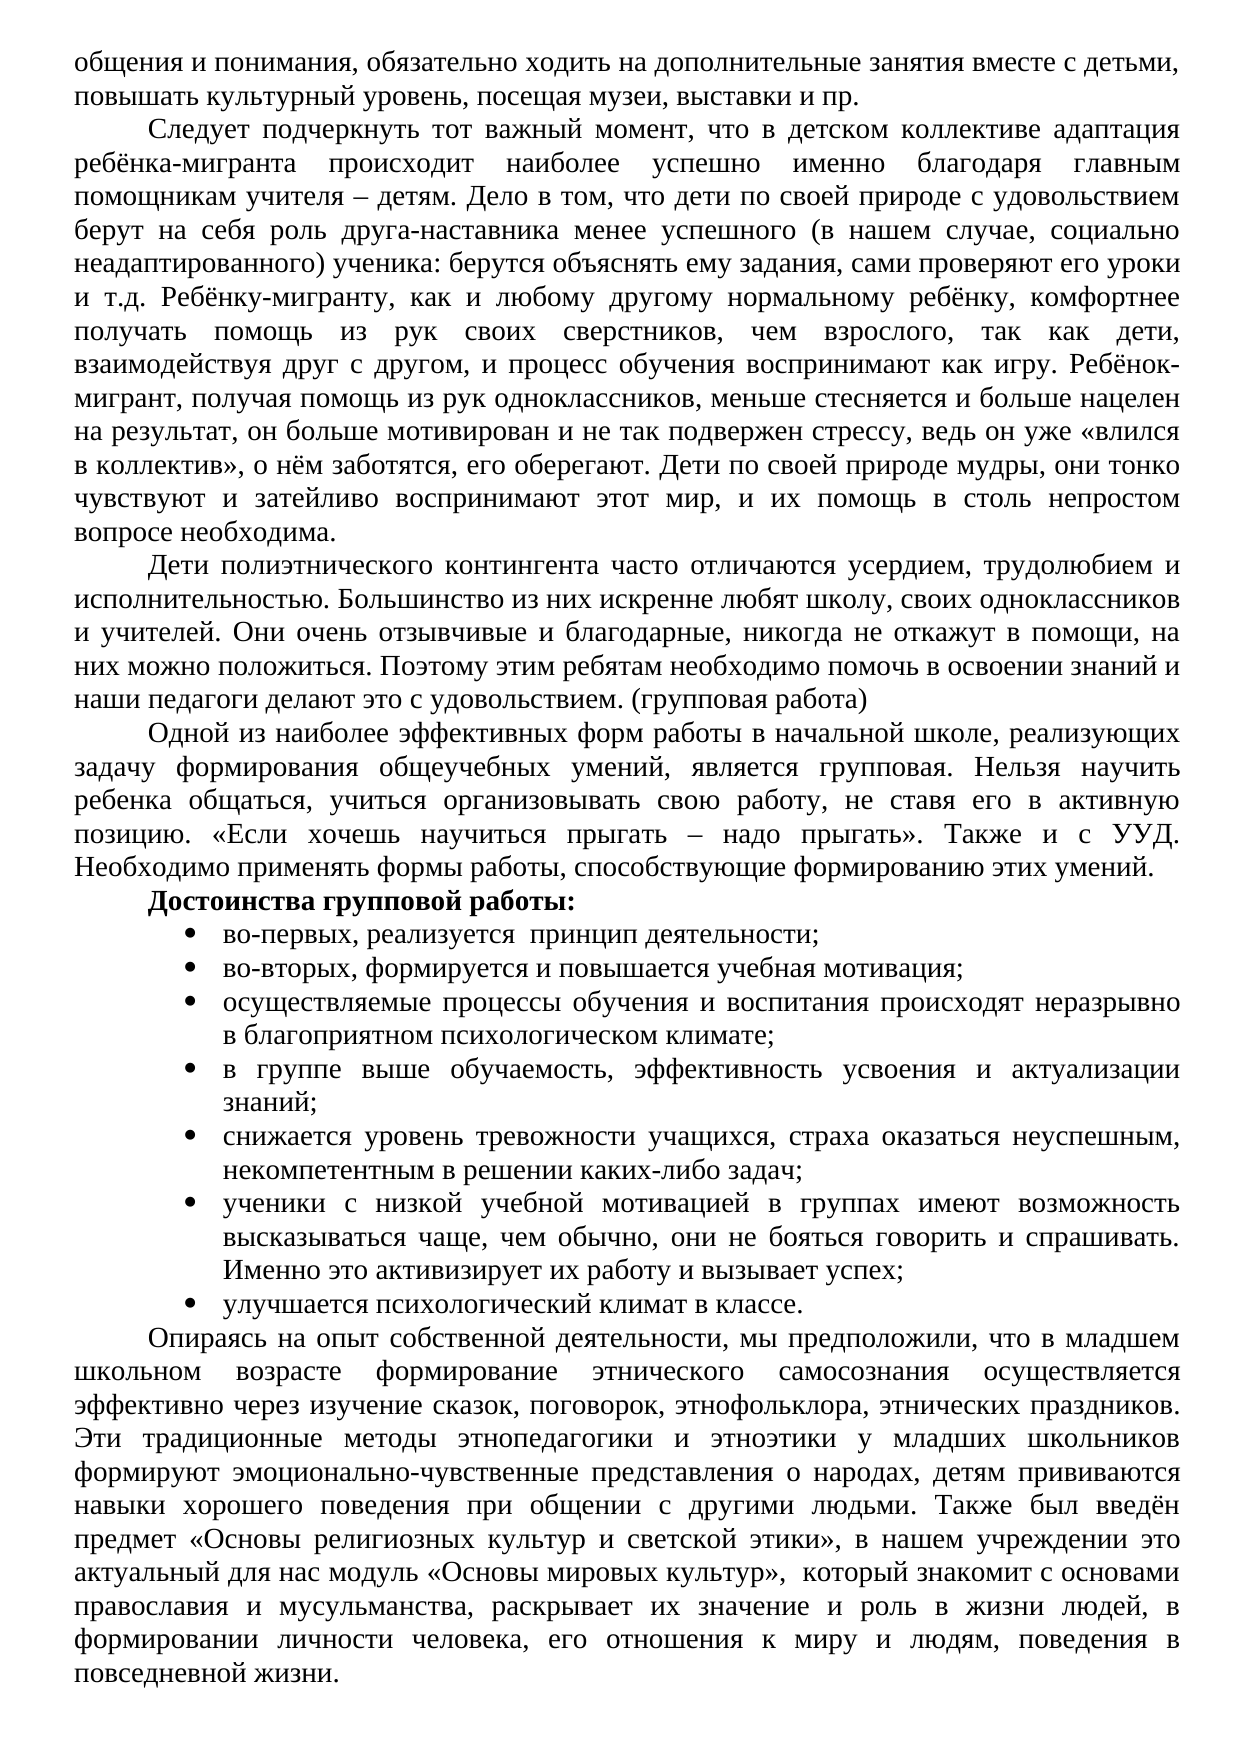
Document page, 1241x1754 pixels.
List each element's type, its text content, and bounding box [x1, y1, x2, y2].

list во-вторых, формируется и повышается учебная мотивация; [185, 950, 1181, 984]
text Следует подчеркнуть тот важный момент, что в детском коллективе адаптация ребёнка-мигранта происходит наиболее успешно именно благодаря главным помощникам учителя – детям. Дело в том, что дети по своей природе с удовольствием берут на себя роль друга-наставника менее успешного (в нашем случае, социально неадаптированного) ученика: берутся объяснять ему задания, сами проверяют его уроки и т.д. Ребёнку-мигранту, как и любому другому нормальному ребёнку, комфортнее получать помощь из рук своих сверстников, чем взрослого, так как дети, взаимодействуя друг с другом, и процесс обучения воспринимают как игру. Ребёнок-мигрант, получая помощь из рук одноклассников, меньше стесняется и больше нацелен на результат, он больше мотивирован и не так подвержен стрессу, ведь он уже «влился в коллектив», о нём заботятся, его оберегают. Дети по своей природе мудры, они тонко чувствуют и затейливо воспринимают этот мир, и их помощь в столь непростом вопросе необходима. [74, 111, 1181, 547]
text Дети полиэтнического контингента часто отличаются усердием, трудолюбием и исполнительностью. Большинство из них искренне любят школу, своих одноклассников и учителей. Они очень отзывчивые и благодарные, никогда не откажут в помощи, на них можно положиться. Поэтому этим ребятам необходимо помочь в освоении знаний и наши педагоги делают это с удовольствием. (групповая работа) [74, 547, 1181, 715]
list во-первых, реализуется принцип деятельности; [185, 916, 1181, 950]
list снижается уровень тревожности учащихся, страха оказаться неуспешным, некомпетентным в решении каких-либо задач; [185, 1118, 1181, 1185]
list улучшается психологический климат в классе. [185, 1286, 1181, 1320]
list в группе выше обучаемость, эффективность усвоения и актуализации знаний; [185, 1051, 1181, 1118]
list осуществляемые процессы обучения и воспитания происходят неразрывно в благоприятном психологическом климате; [185, 984, 1181, 1051]
text Достоинства групповой работы: [74, 883, 1181, 916]
list ученики с низкой учебной мотивацией в группах имеют возможность высказываться чаще, чем обычно, они не бояться говорить и спрашивать. Именно это активизирует их работу и вызывает успех; [185, 1185, 1181, 1286]
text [74, 44, 1181, 111]
text Опираясь на опыт собственной деятельности, мы предположили, что в младшем школьном возрасте формирование этнического самосознания осуществляется эффективно через изучение сказок, поговорок, этнофольклора, этнических праздников. Эти традиционные методы этнопедагогики и этноэтики у младших школьников формируют эмоционально-чувственные представления о народах, детям прививаются навыки хорошего поведения при общении с другими людьми. Также был введён предмет «Основы религиозных культур и светской этики», в нашем учреждении это актуальный для нас модуль «Основы мировых культур», который знакомит с основами православия и мусульманства, раскрывает их значение и роль в жизни людей, в формировании личности человека, его отношения к миру и людям, поведения в повседневной жизни. [74, 1320, 1181, 1689]
text Одной из наиболее эффективных форм работы в начальной школе, реализующих задачу формирования общеучебных умений, является групповая. Нельзя научить ребенка общаться, учиться организовывать свою работу, не ставя его в активную позицию. «Если хочешь научиться прыгать – надо прыгать». Также и с УУД. Необходимо применять формы работы, способствующие формированию этих умений. [74, 715, 1181, 883]
